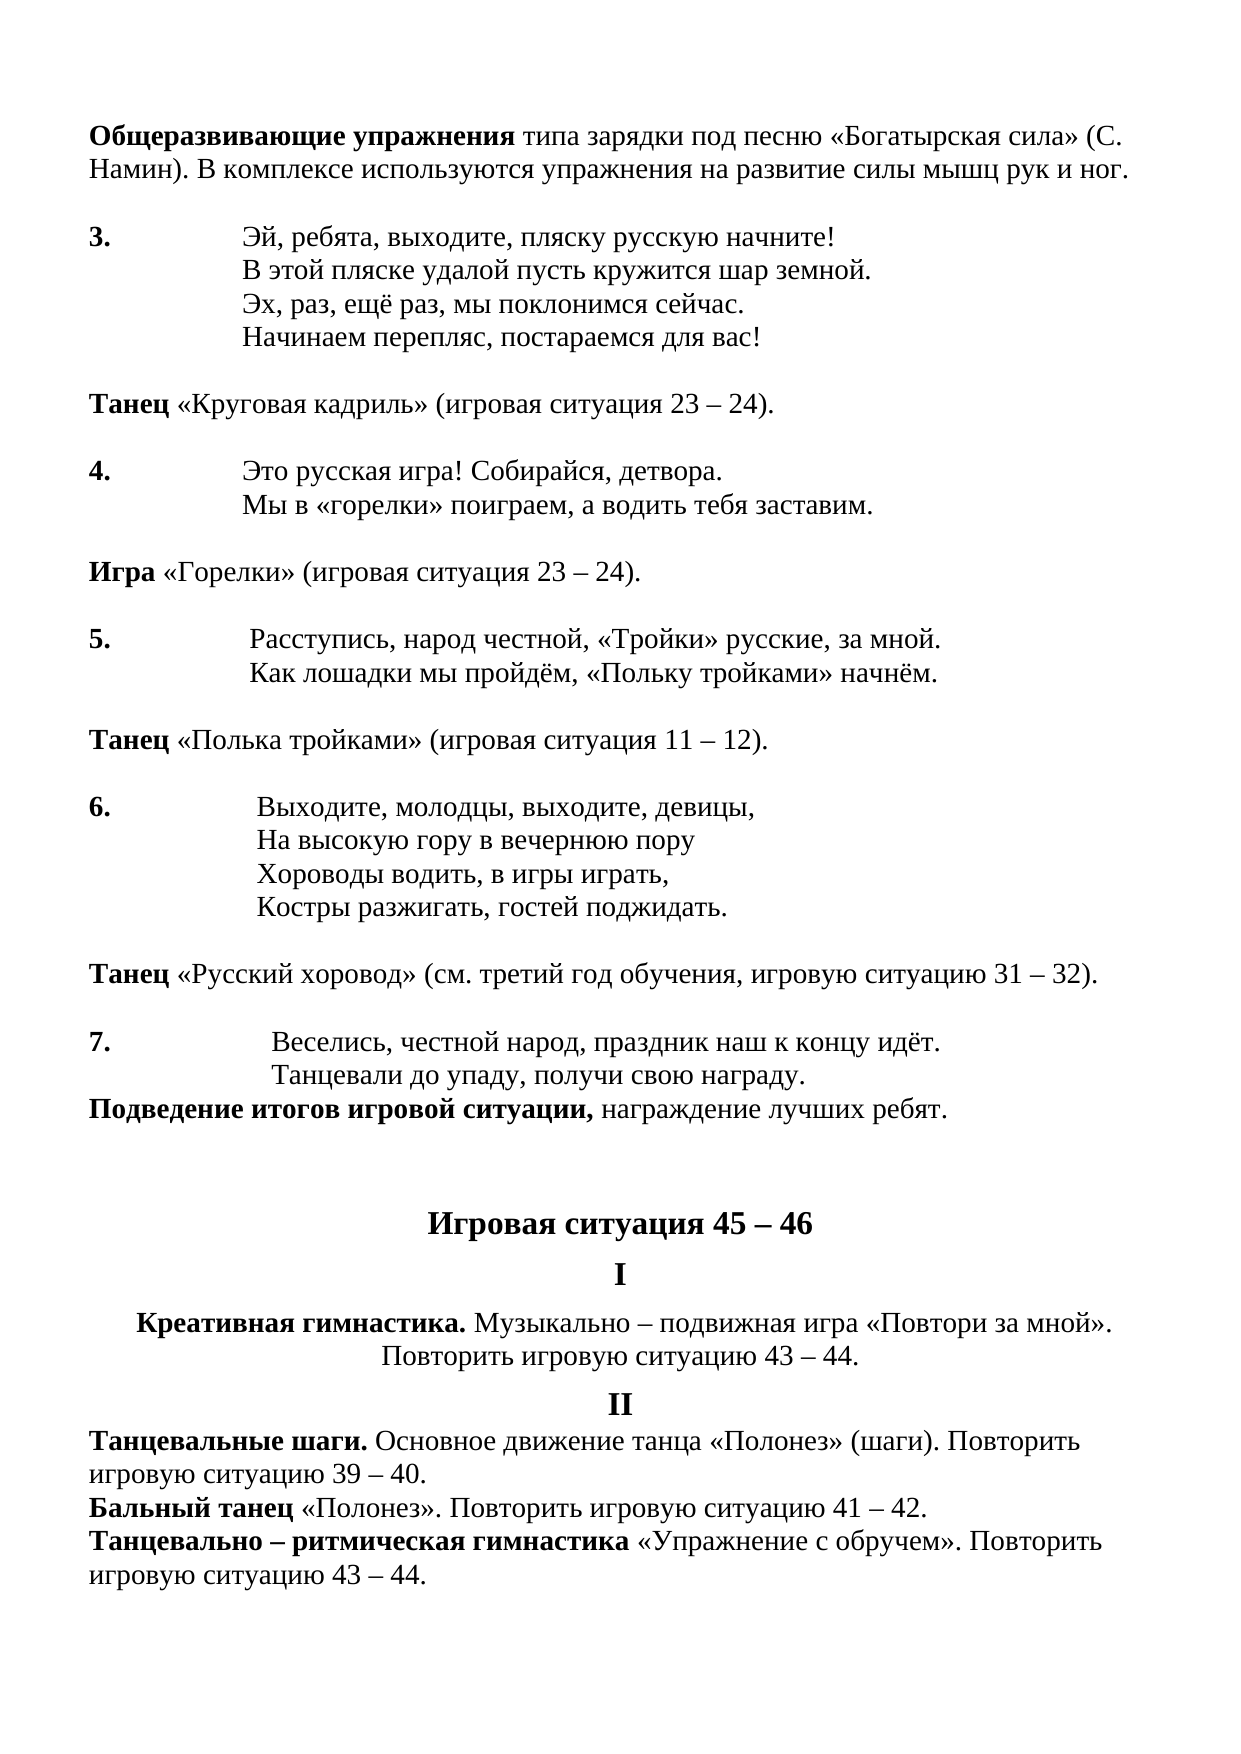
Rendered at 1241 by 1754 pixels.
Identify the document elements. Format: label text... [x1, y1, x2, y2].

text Общеразвивающие упражнения типа зарядки под песню «Богатырская сила» (С. Намин). В комплексе используются упражнения на развитие силы мышц рук и ног. [89, 118, 1152, 185]
text Танцевально – ритмическая гимнастика «Упражнение с обручем». Повторить игровую ситуацию 43 – 44. [89, 1523, 1152, 1591]
text Начинаем перепляс, постараемся для вас! [89, 319, 1152, 353]
text Игровая ситуация 45 – 46 [89, 1203, 1152, 1242]
text Танец «Полька тройками» (игровая ситуация 11 – 12). [89, 722, 1152, 755]
text Танец «Русский хоровод» (см. третий год обучения, игровую ситуацию 31 – 32). [89, 957, 1152, 990]
text Хороводы водить, в игры играть, [89, 856, 1152, 889]
text Танцевальные шаги. Основное движение танца «Полонез» (шаги). Повторить игровую ситуацию 39 – 40. [89, 1423, 1152, 1490]
text На высокую гору в вечернюю пору [89, 822, 1152, 856]
text Танцевали до упаду, получи свою награду. [89, 1057, 1152, 1091]
text 3. Эй, ребята, выходите, пляску русскую начните! [89, 219, 1152, 252]
text Креативная гимнастика. Музыкально – подвижная игра «Повтори за мной». Повторить игровую ситуацию 43 – 44. [89, 1305, 1152, 1372]
text Как лошадки мы пройдём, «Польку тройками» начнём. [89, 655, 1152, 688]
text Подведение итогов игровой ситуации, награждение лучших ребят. [89, 1091, 1152, 1124]
text Игра «Горелки» (игровая ситуация 23 – 24). [89, 554, 1152, 588]
text Танец «Круговая кадриль» (игровая ситуация 23 – 24). [89, 386, 1152, 420]
text 6. Выходите, молодцы, выходите, девицы, [89, 789, 1152, 822]
text Костры разжигать, гостей поджидать. [89, 889, 1152, 923]
text 7. Веселись, честной народ, праздник наш к концу идёт. [89, 1024, 1152, 1057]
text 4. Это русская игра! Собирайся, детвора. [89, 453, 1152, 487]
text 5. Расступись, народ честной, «Тройки» русские, за мной. [89, 621, 1152, 655]
text Бальный танец «Полонез». Повторить игровую ситуацию 41 – 42. [89, 1490, 1152, 1523]
text Эх, раз, ещё раз, мы поклонимся сейчас. [89, 286, 1152, 319]
text В этой пляске удалой пусть кружится шар земной. [89, 252, 1152, 286]
text Мы в «горелки» поиграем, а водить тебя заставим. [89, 487, 1152, 521]
text I [89, 1254, 1152, 1292]
text II [89, 1384, 1152, 1423]
